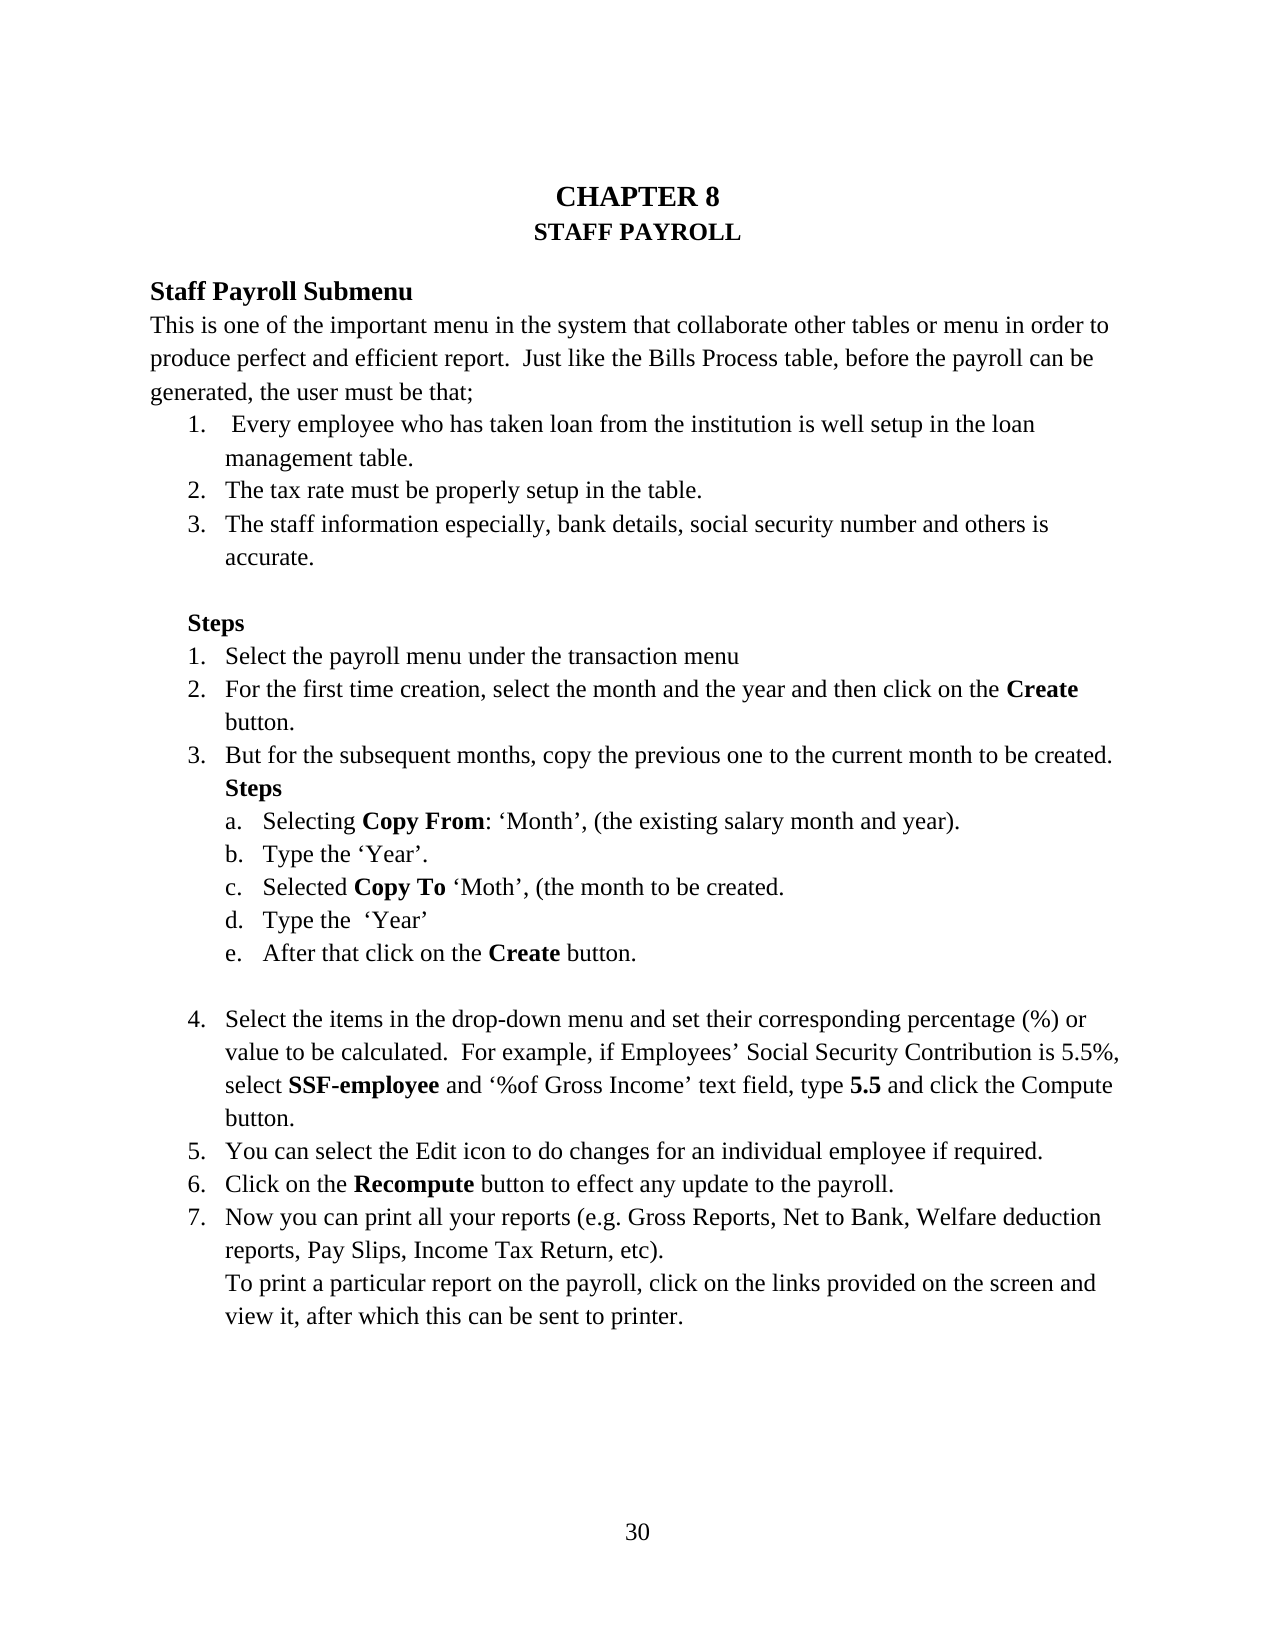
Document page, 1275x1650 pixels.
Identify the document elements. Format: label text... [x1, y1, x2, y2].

list After that click on the Create button. [225, 938, 1125, 967]
text Steps [187, 608, 1125, 636]
list You can select the Edit icon to do changes for an individual employee if required. [187, 1136, 1125, 1165]
list Select the items in the drop-down menu and set their corresponding percentage (%) or value to be calculated. For example, if Employees’ Social Security Contribution is 5.5%, select SSF-employee and ‘%of Gross Income’ text field, type 5.5 and click the Compute button. [187, 1004, 1125, 1132]
list But for the subsequent months, copy the previous one to the current month to be created. [187, 740, 1125, 768]
text To print a particular report on the payroll, click on the links provided on the screen and view it, after which this can be sent to printer. [225, 1268, 1125, 1330]
list Selected Copy To ‘Moth’, (the month to be created. [225, 872, 1125, 901]
text This is one of the important menu in the system that collaborate other tables or menu in order to produce perfect and efficient report. Just like the Bills Process table, before the payroll can be generated, the user must be that; [150, 311, 1125, 405]
list Type the ‘Year’ [225, 905, 1125, 934]
list For the first time creation, select the month and the year and then click on the Create button. [187, 674, 1125, 736]
text STAFF PAYROLL [150, 217, 1125, 246]
subtitle Staff Payroll Submenu [150, 275, 1125, 306]
list The staff information especially, bank details, social security number and others is accurate. [187, 509, 1125, 570]
list Type the ‘Year’. [225, 839, 1125, 868]
list Every employee who has taken loan from the institution is well setup in the loan management table. [187, 409, 1125, 471]
list The tax rate must be properly setup in the table. [187, 476, 1125, 504]
list Selecting Copy From: ‘Month’, (the existing salary month and year). [225, 806, 1125, 834]
text Steps [225, 773, 1125, 802]
subtitle CHAPTER 8 [150, 179, 1125, 212]
list Select the payroll menu under the transaction menu [187, 641, 1125, 669]
list Now you can print all your reports (e.g. Gross Reports, Net to Bank, Welfare deduction reports, Pay Slips, Income Tax Return, etc). [187, 1202, 1125, 1264]
list Click on the Recompute button to effect any update to the payroll. [187, 1169, 1125, 1198]
